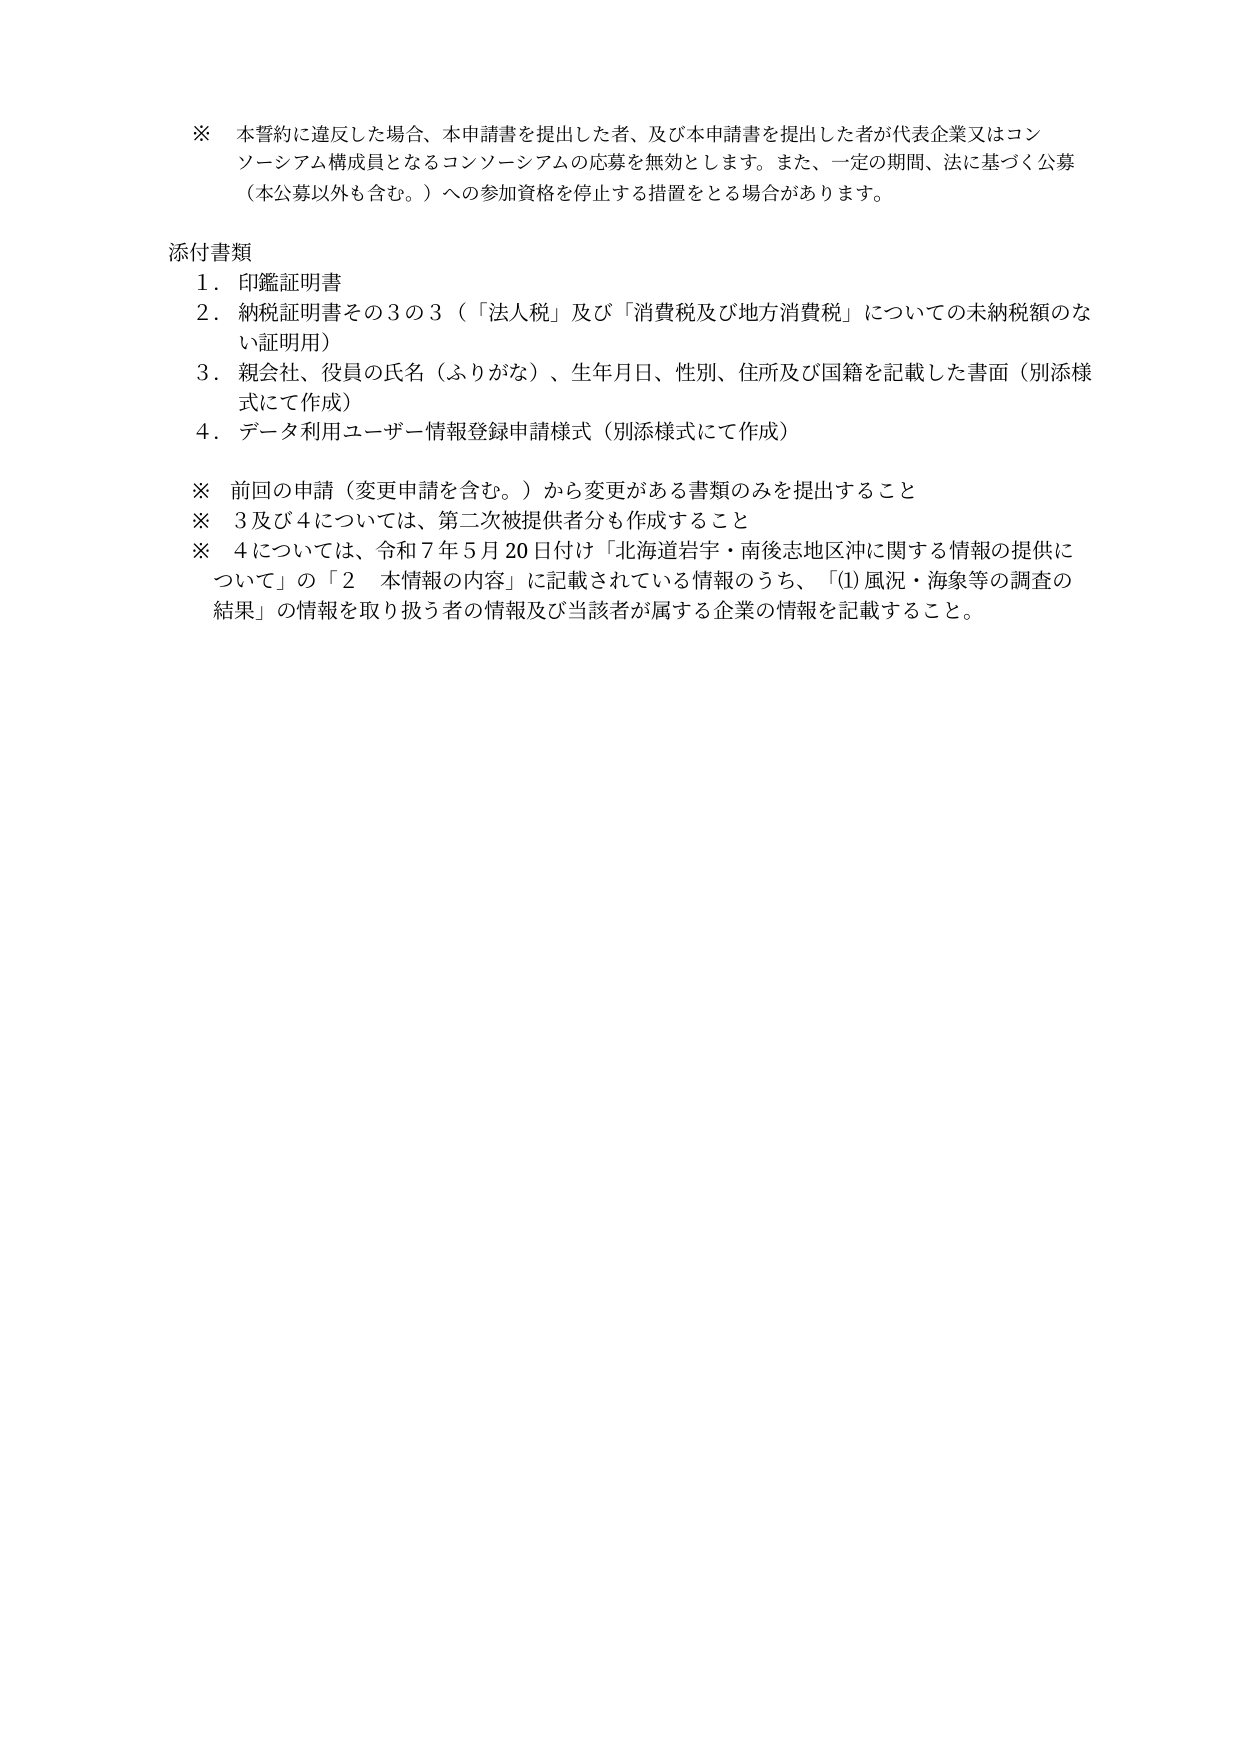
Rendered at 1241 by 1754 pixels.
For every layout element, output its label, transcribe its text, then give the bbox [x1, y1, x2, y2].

list 親会社、役員の氏名（ふりがな）、生年月日、性別、住所及び国籍を記載した書面（別添様式にて作成） [192, 356, 1093, 416]
list 本誓約に違反した場合、本申請書を提出した者、及び本申請書を提出した者が代表企業又はコンソーシアム構成員となるコンソーシアムの応募を無効とします。また、一定の期間、法に基づく公募（本公募以外も含む。）への参加資格を停止する措置をとる場合があります。 [192, 118, 1078, 207]
text 添付書類 [148, 236, 1122, 266]
text ※ ４については、令和７年５月20日付け「北海道岩宇・南後志地区沖に関する情報の提供について」の「２ 本情報の内容」に記載されている情報のうち、「⑴ 風況・海象等の調査の結果」の情報を取り扱う者の情報及び当該者が属する企業の情報を記載すること。 [192, 534, 1093, 624]
list 印鑑証明書 [192, 266, 1093, 296]
list データ利用ユーザー情報登録申請様式（別添様式にて作成） [192, 416, 1093, 446]
list 納税証明書その３の３（「法人税」及び「消費税及び地方消費税」についての未納税額のない証明用） [192, 296, 1093, 356]
text ※ 前回の申請（変更申請を含む。）から変更がある書類のみを提出すること [192, 474, 1093, 504]
text ※ ３及び４については、第二次被提供者分も作成すること [192, 504, 1093, 534]
